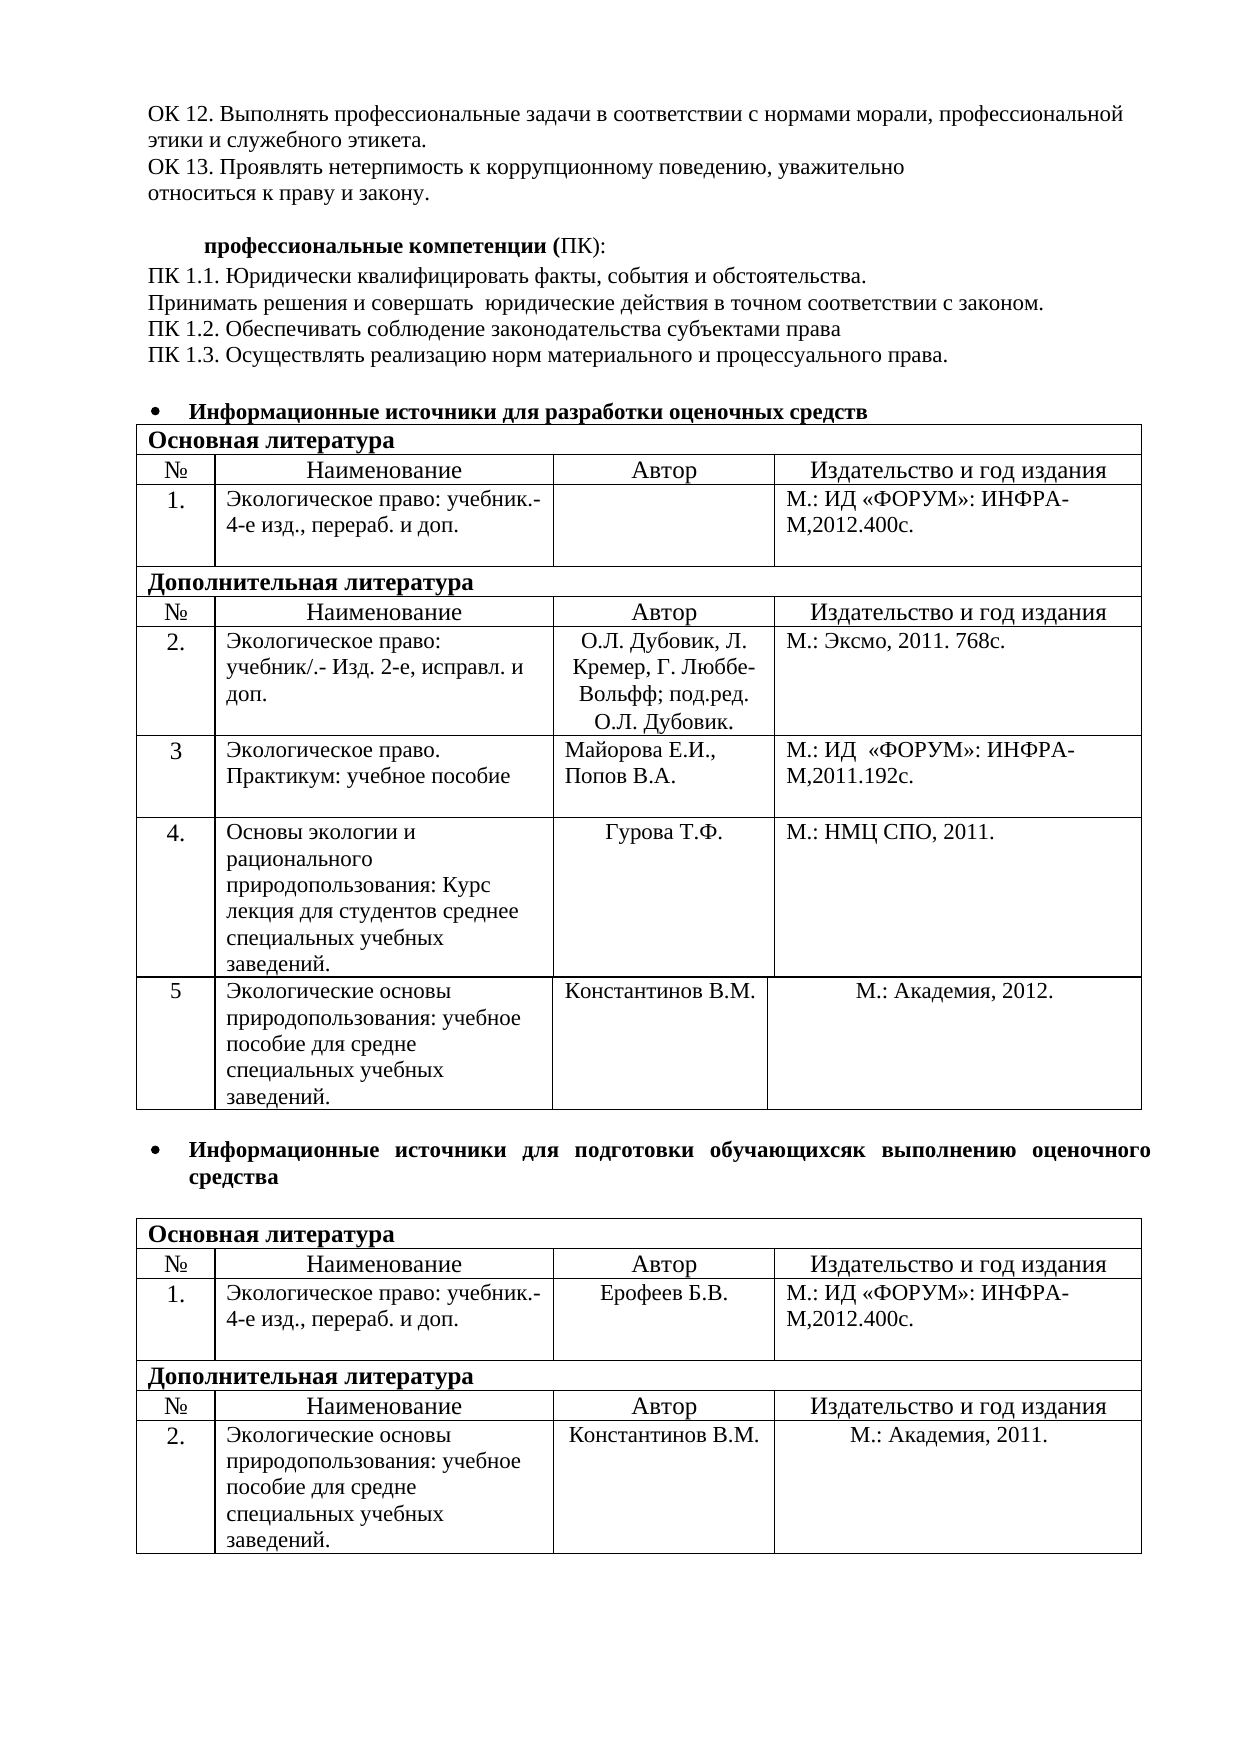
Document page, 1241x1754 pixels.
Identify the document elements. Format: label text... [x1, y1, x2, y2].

table_cell Наименование [216, 455, 553, 484]
table_cell Гурова Т.Ф. [554, 818, 774, 976]
table_cell Автор [554, 1249, 774, 1278]
table_cell Экологическое право: учебник/.- Изд. 2-е, исправл. и доп. [216, 627, 553, 735]
table_cell М.: Академия, 2011. [775, 1421, 1141, 1552]
table_cell М.: НМЦ СПО, 2011. [775, 818, 1141, 976]
table_cell № [137, 597, 214, 626]
table_cell М.: Эксмо, 2011. 768с. [775, 627, 1141, 735]
text ОК 13. Проявлять нетерпимость к коррупционному поведению, уважительно [148, 153, 1152, 179]
table_cell Автор [554, 597, 774, 626]
table_cell Экологическое право: учебник.-4-е изд., перераб. и доп. [216, 1279, 553, 1360]
table_cell Наименование [216, 597, 553, 626]
table_cell Наименование [216, 1391, 553, 1420]
table_cell Константинов В.М. [554, 1421, 774, 1552]
table_header Основная литература [137, 425, 1141, 454]
list Информационные источники для подготовки обучающихсяк выполнению оценочного средства [151, 1137, 1152, 1189]
table_cell Издательство и год издания [775, 597, 1141, 626]
table_cell Наименование [216, 1249, 553, 1278]
table_cell 4. [137, 818, 214, 976]
table_cell № [137, 1249, 214, 1278]
table_cell 1. [137, 1279, 214, 1360]
table_cell Константинов В.М. [553, 978, 767, 1109]
table_cell Дополнительная литература [137, 567, 1141, 596]
table_cell № [137, 455, 214, 484]
table_cell Издательство и год издания [775, 1391, 1141, 1420]
table_cell О.Л. Дубовик, Л. Кремер, Г. Люббе-Вольфф; под.ред. О.Л. Дубовик. [554, 627, 774, 735]
table_cell 3 [137, 736, 214, 817]
text относиться к праву и закону. [148, 179, 1152, 206]
table_cell Майорова Е.И., Попов В.А. [554, 736, 774, 817]
table_cell Издательство и год издания [775, 455, 1141, 484]
list Информационные источники для разработки оценочных средств [151, 398, 1152, 424]
text ПК 1.3. Осуществлять реализацию норм материального и процессуального права. [148, 341, 1152, 368]
table_cell М.: Академия, 2012. [768, 978, 1141, 1109]
table_cell [554, 485, 774, 566]
text профессиональные компетенции (ПК): [204, 232, 1152, 258]
table_cell Автор [554, 455, 774, 484]
table_cell Экологическое право. Практикум: учебное пособие [216, 736, 553, 817]
table_cell Ерофеев Б.В. [554, 1279, 774, 1360]
table_cell Экологические основы природопользования: учебное пособие для средне специальных учебных заведений. [216, 1421, 553, 1552]
text ПК 1.1. Юридически квалифицировать факты, события и обстоятельства. [148, 262, 1152, 288]
table_header Основная литература [137, 1219, 1141, 1248]
table_cell 1. [137, 485, 214, 566]
table_cell 2. [137, 627, 214, 735]
table_cell 5 [137, 978, 214, 1109]
table_cell М.: ИД «ФОРУМ»: ИНФРА-М,2012.400с. [775, 485, 1141, 566]
table_cell 2. [137, 1421, 214, 1552]
table_cell М.: ИД «ФОРУМ»: ИНФРА-М,2011.192с. [775, 736, 1141, 817]
table_cell Издательство и год издания [775, 1249, 1141, 1278]
table_cell Дополнительная литература [137, 1361, 1141, 1390]
table_cell Экологические основы природопользования: учебное пособие для средне специальных учебных заведений. [216, 978, 552, 1109]
table_cell № [137, 1391, 214, 1420]
table_cell Экологическое право: учебник.-4-е изд., перераб. и доп. [216, 485, 553, 566]
table_cell Автор [554, 1391, 774, 1420]
text ПК 1.2. Обеспечивать соблюдение законодательства субъектами права [148, 315, 1152, 341]
table_cell М.: ИД «ФОРУМ»: ИНФРА-М,2012.400с. [775, 1279, 1141, 1360]
text Принимать решения и совершать юридические действия в точном соответствии с законом. [148, 288, 1152, 315]
text ОК 12. Выполнять профессиональные задачи в соответствии с нормами морали, профессиональной этики и служебного этикета. [148, 100, 1152, 153]
table_cell Основы экологии и рационального природопользования: Курс лекция для студентов среднее специальных учебных заведений. [216, 818, 553, 976]
